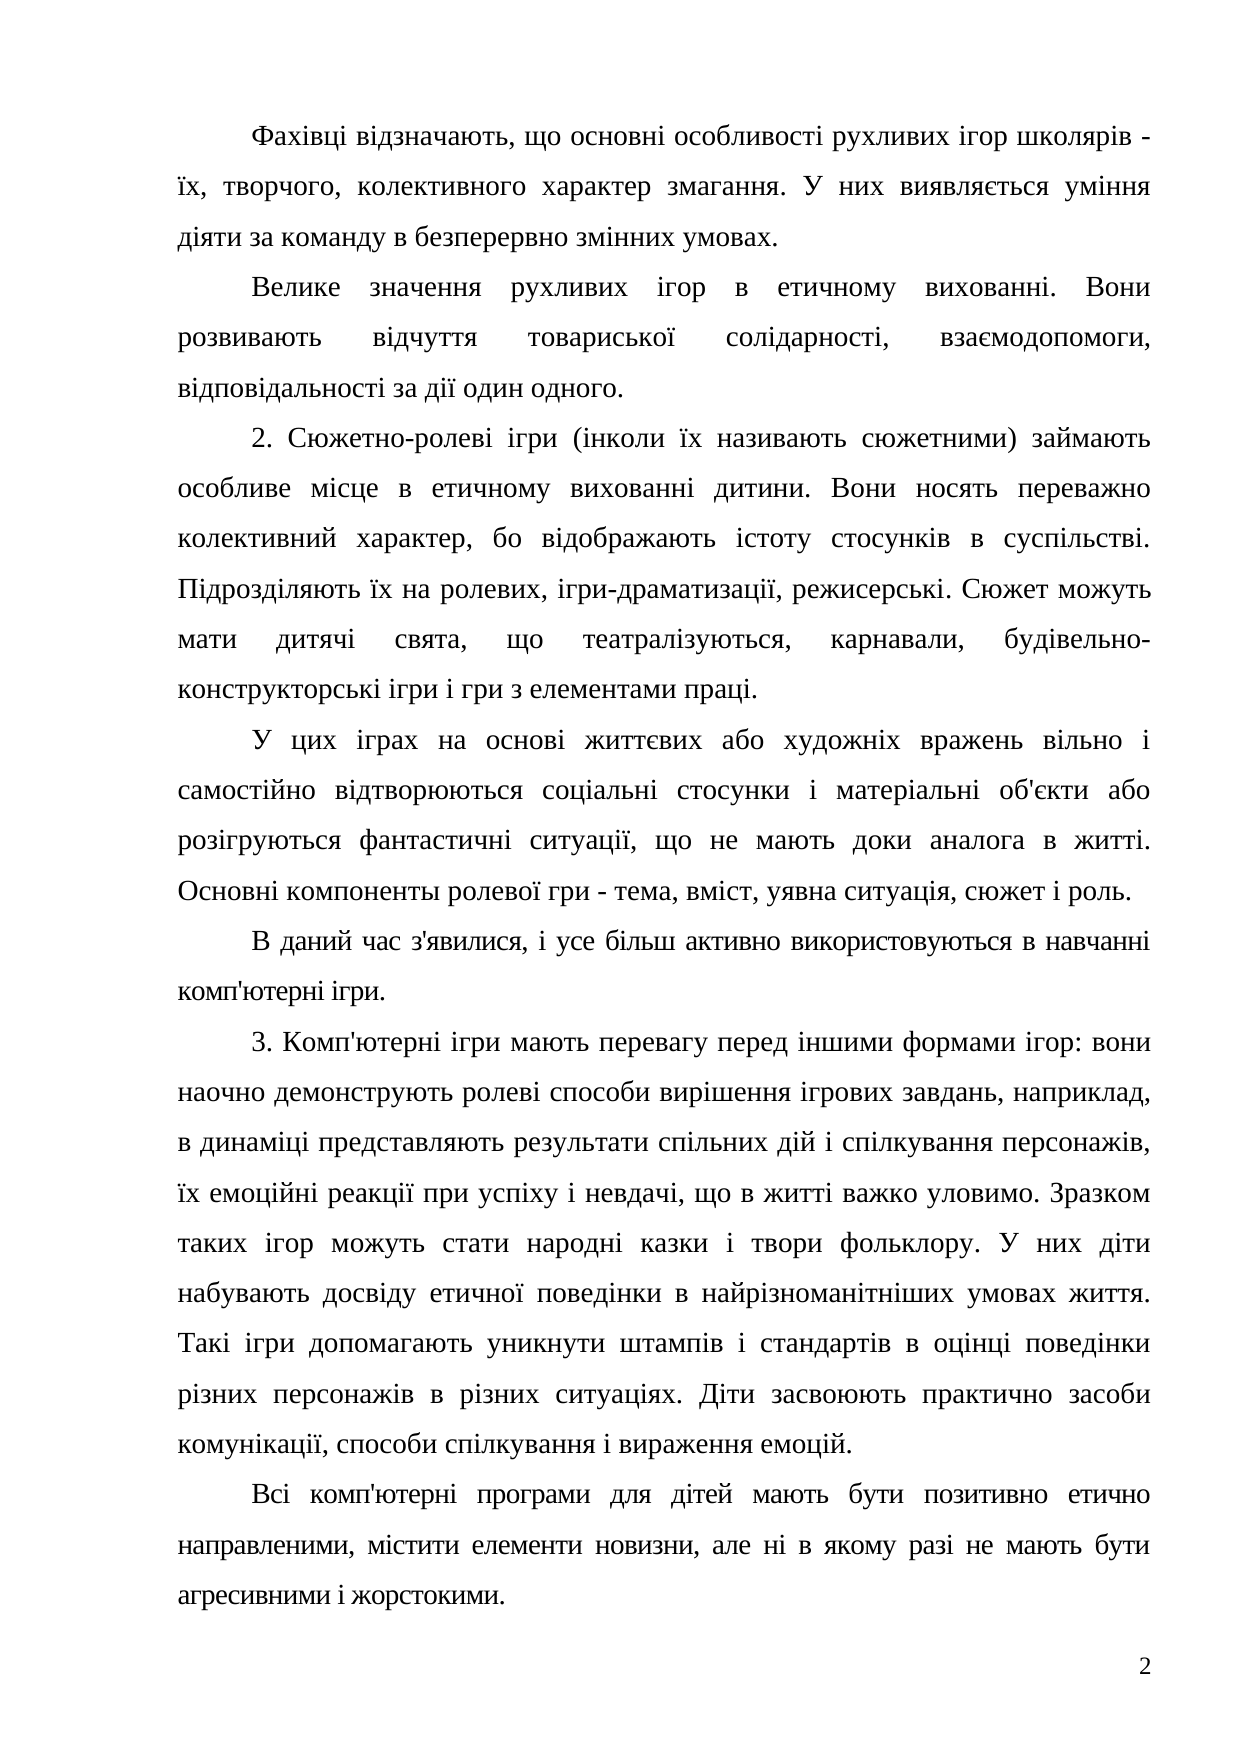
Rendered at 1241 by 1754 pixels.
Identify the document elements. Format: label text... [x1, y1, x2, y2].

text 3. Комп'ютерні ігри мають перевагу перед іншими формами ігор: вони наочно демонструють ролеві способи вирішення ігрових завдань, наприклад, в динаміці представляють результати спільних дій і спілкування персонажів, їх емоційні реакції при успіху і невдачі, що в житті важко уловимо. Зразком таких ігор можуть стати народні казки і твори фольклору. У них діти набувають досвіду етичної поведінки в найрізноманітніших умовах життя. Такі ігри допомагають уникнути штампів і стандартів в оцінці поведінки різних персонажів в різних ситуаціях. Діти засвоюють практично засоби комунікації, способи спілкування і вираження емоцій. [177, 1024, 1152, 1460]
text Фахівці відзначають, що основні особливості рухливих ігор школярів - їх, творчого, колективного характер змагання. У них виявляється уміння діяти за команду в безперервно змінних умовах. [177, 118, 1152, 252]
text Всі комп'ютерні програми для дітей мають бути позитивно етично направленими, містити елементи новизни, але ні в якому разі не мають бути агресивними і жорстокими. [177, 1477, 1152, 1611]
text В даний час з'явилися, і усе більш активно використовуються в навчанні комп'ютерні ігри. [177, 923, 1152, 1007]
text Велике значення рухливих ігор в етичному вихованні. Вони розвивають відчуття товариської солідарності, взаємодопомоги, відповідальності за дії один одного. [177, 269, 1152, 403]
text 2. Сюжетно-ролеві ігри (інколи їх називають сюжетними) займають особливе місце в етичному вихованні дитини. Вони носять переважно колективний характер, бо відображають істоту стосунків в суспільстві. Підрозділяють їх на ролевих, ігри-драматизації, режисерські. Сюжет можуть мати дитячі свята, що театралізуються, карнавали, будівельно-конструкторські ігри і гри з елементами праці. [177, 420, 1152, 705]
text У цих іграх на основі життєвих або художніх вражень вільно і самостійно відтворюються соціальні стосунки і матеріальні об'єкти або розігруються фантастичні ситуації, що не мають доки аналога в житті. Основні компоненты ролевої гри - тема, вміст, уявна ситуація, сюжет і роль. [177, 722, 1152, 906]
